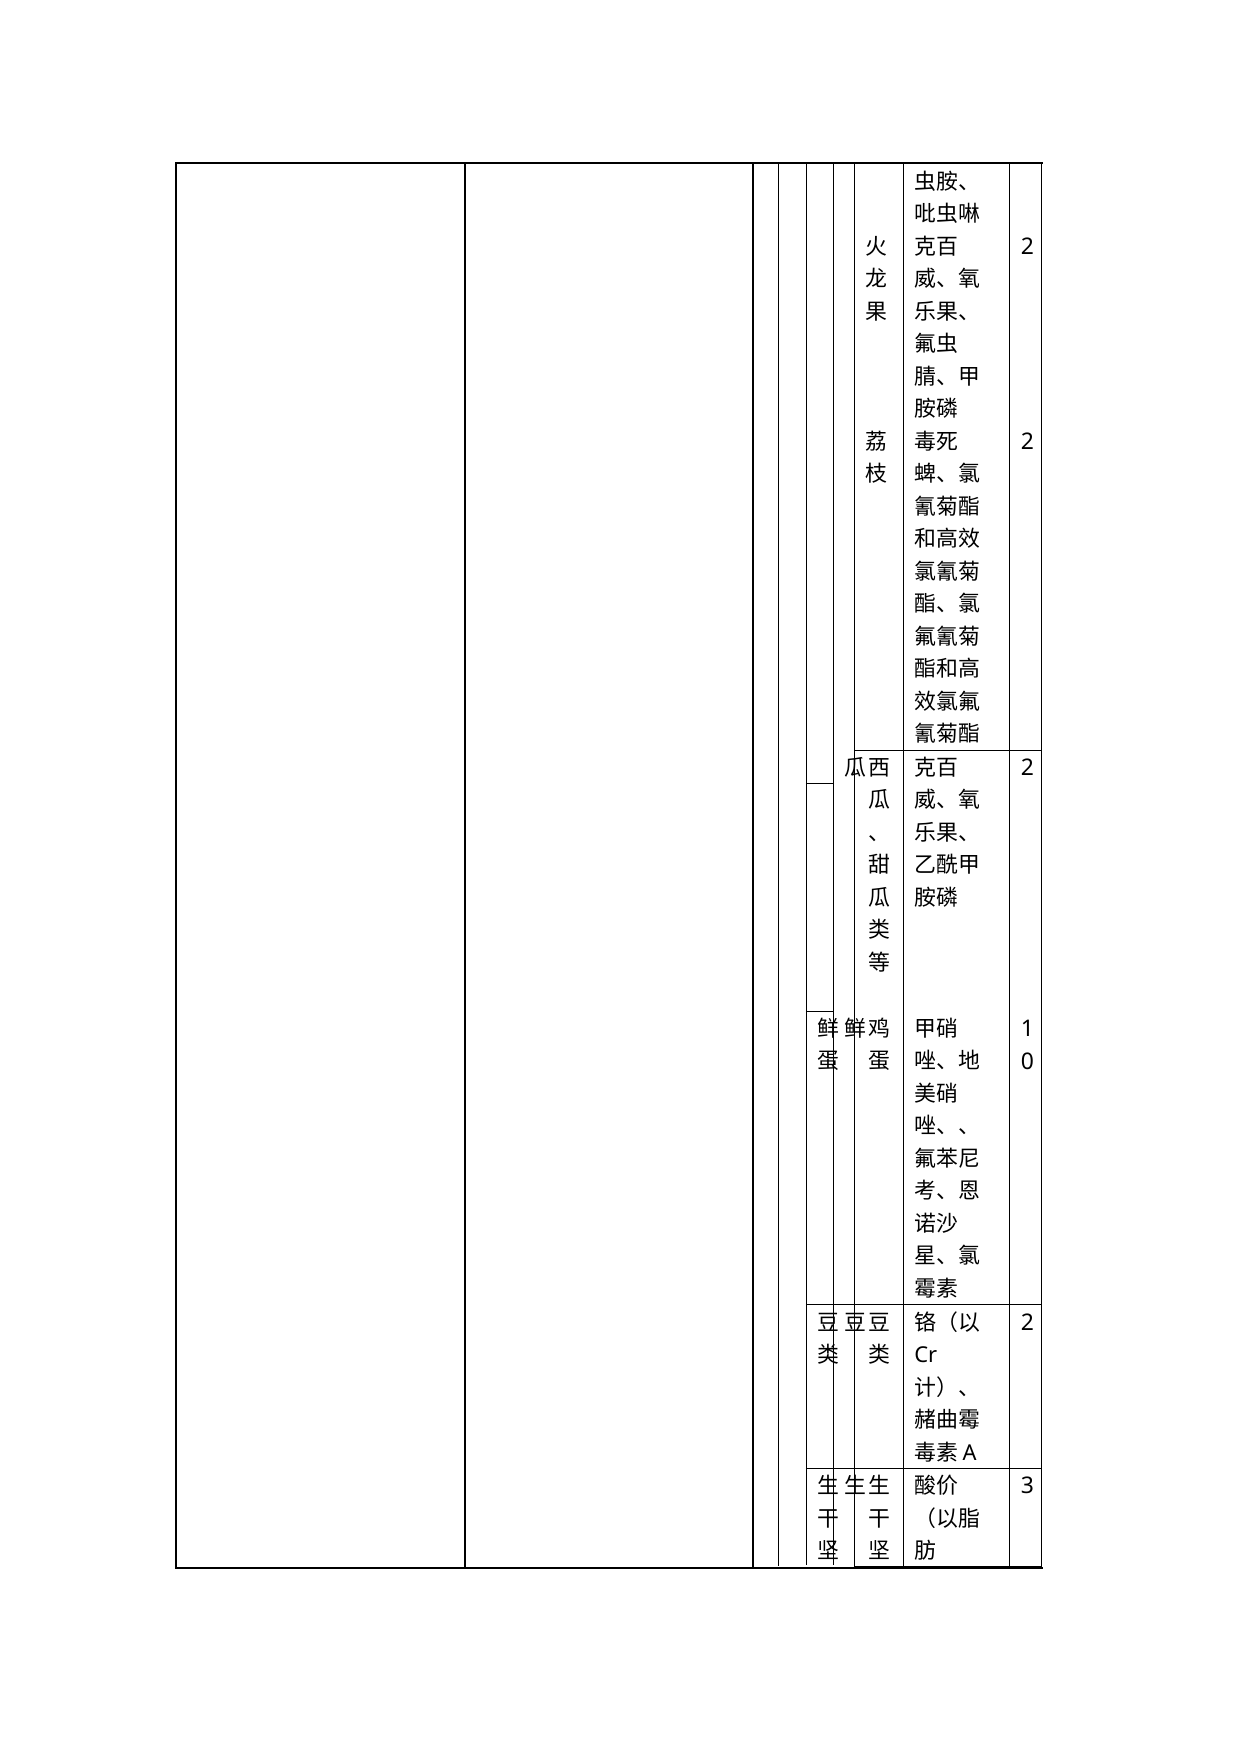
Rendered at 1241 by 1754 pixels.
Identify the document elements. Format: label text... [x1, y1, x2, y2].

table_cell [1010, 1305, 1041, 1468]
table_cell 1 [466, 164, 752, 1567]
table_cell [904, 164, 1009, 750]
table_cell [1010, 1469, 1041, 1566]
table_cell [177, 164, 464, 1567]
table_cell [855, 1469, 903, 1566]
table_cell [855, 164, 903, 750]
